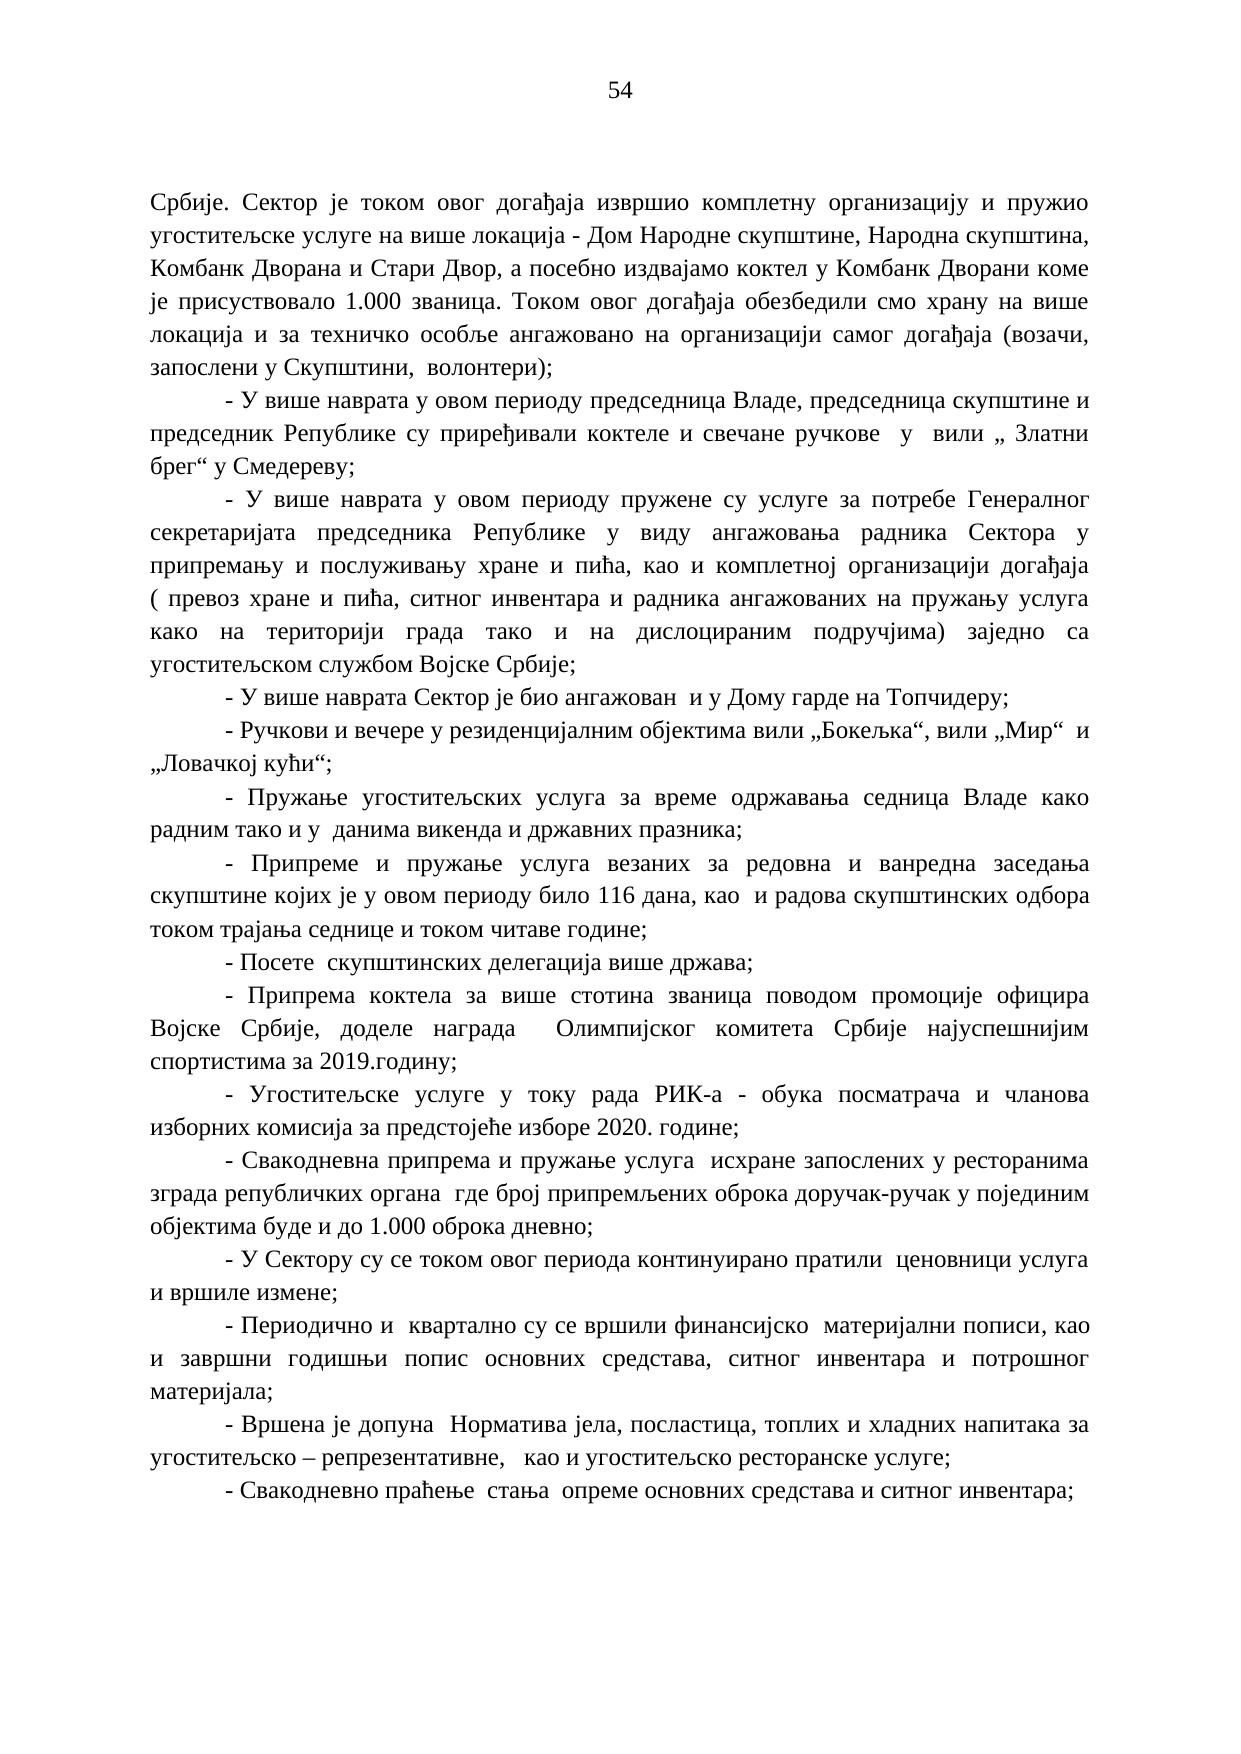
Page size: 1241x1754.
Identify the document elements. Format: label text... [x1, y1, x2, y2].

text - Припрема коктела за више стотина званица поводом промоције официра Војске Србије, доделе награда Олимпијског комитета Србије најуспешнијим спортистима за 2019.годину; [150, 980, 1090, 1074]
text - Вршена је допуна Норматива јела, посластица, топлих и хладних напитака за угоститељско – репрезентативне, као и угоститељско ресторанске услуге; [150, 1409, 1090, 1471]
text - Ручкови и вечере у резиденцијалним објектима вили „Бокељка“, вили „Мир“ и „Ловачкој кући“; [150, 716, 1090, 777]
text - У више наврата Сектор је био ангажован и у Дому гарде на Топчидеру; [150, 682, 1090, 711]
text - Свакодневно праћење стања опреме основних средстава и ситног инвентара; [150, 1475, 1090, 1504]
text - Пружање угоститељских услуга за време одржавања седница Владе како радним тако и у данима викенда и државних празника; [150, 782, 1090, 843]
text - У више наврата у овом периоду пружене су услуге за потребе Генералног секретаријата председника Републике у виду ангажовања радника Сектора у припремању и послуживању хране и пића, као и комплетној организацији догађаја ( превоз хране и пића, ситног инвентара и радника ангажованих на пружању услуга како на територији града тако и на дислоцираним подручјима) заједно са угоститељском службом Војске Србије; [150, 484, 1090, 678]
text - Посете скупштинских делегација више држава; [150, 947, 1090, 975]
text - Периодично и квартално су се вршили финансијско материјални пописи, као и завршни годишњи попис основних средстава, ситног инвентара и потрошног материјала; [150, 1310, 1090, 1405]
text - У више наврата у овом периоду председница Владе, председница скупштине и председник Републике су приређивали коктеле и свечaне ручкове у вили „ Златни брег“ у Смедереву; [150, 385, 1090, 480]
text - Свакодневна припрема и пружање услуга исхране запослених у ресторанима зграда републичких органа где број припремљених оброка доручак-ручак у појединим објектима буде и до 1.000 оброка дневно; [150, 1145, 1090, 1239]
text - У Сектору су се током овог периода континуирано пратили ценовници услуга и вршиле измене; [150, 1244, 1090, 1306]
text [150, 187, 1090, 381]
text - Угоститељске услуге у току рада РИК-а - обука посматрача и чланова изборних комисија за предстојеће изборе 2020. године; [150, 1079, 1090, 1141]
text - Припреме и пружање услуга везаних за редовна и ванредна заседања скупштине којих је у овом периоду било 116 дана, као и радова скупштинских одбора током трајања седнице и током читаве године; [150, 848, 1090, 942]
